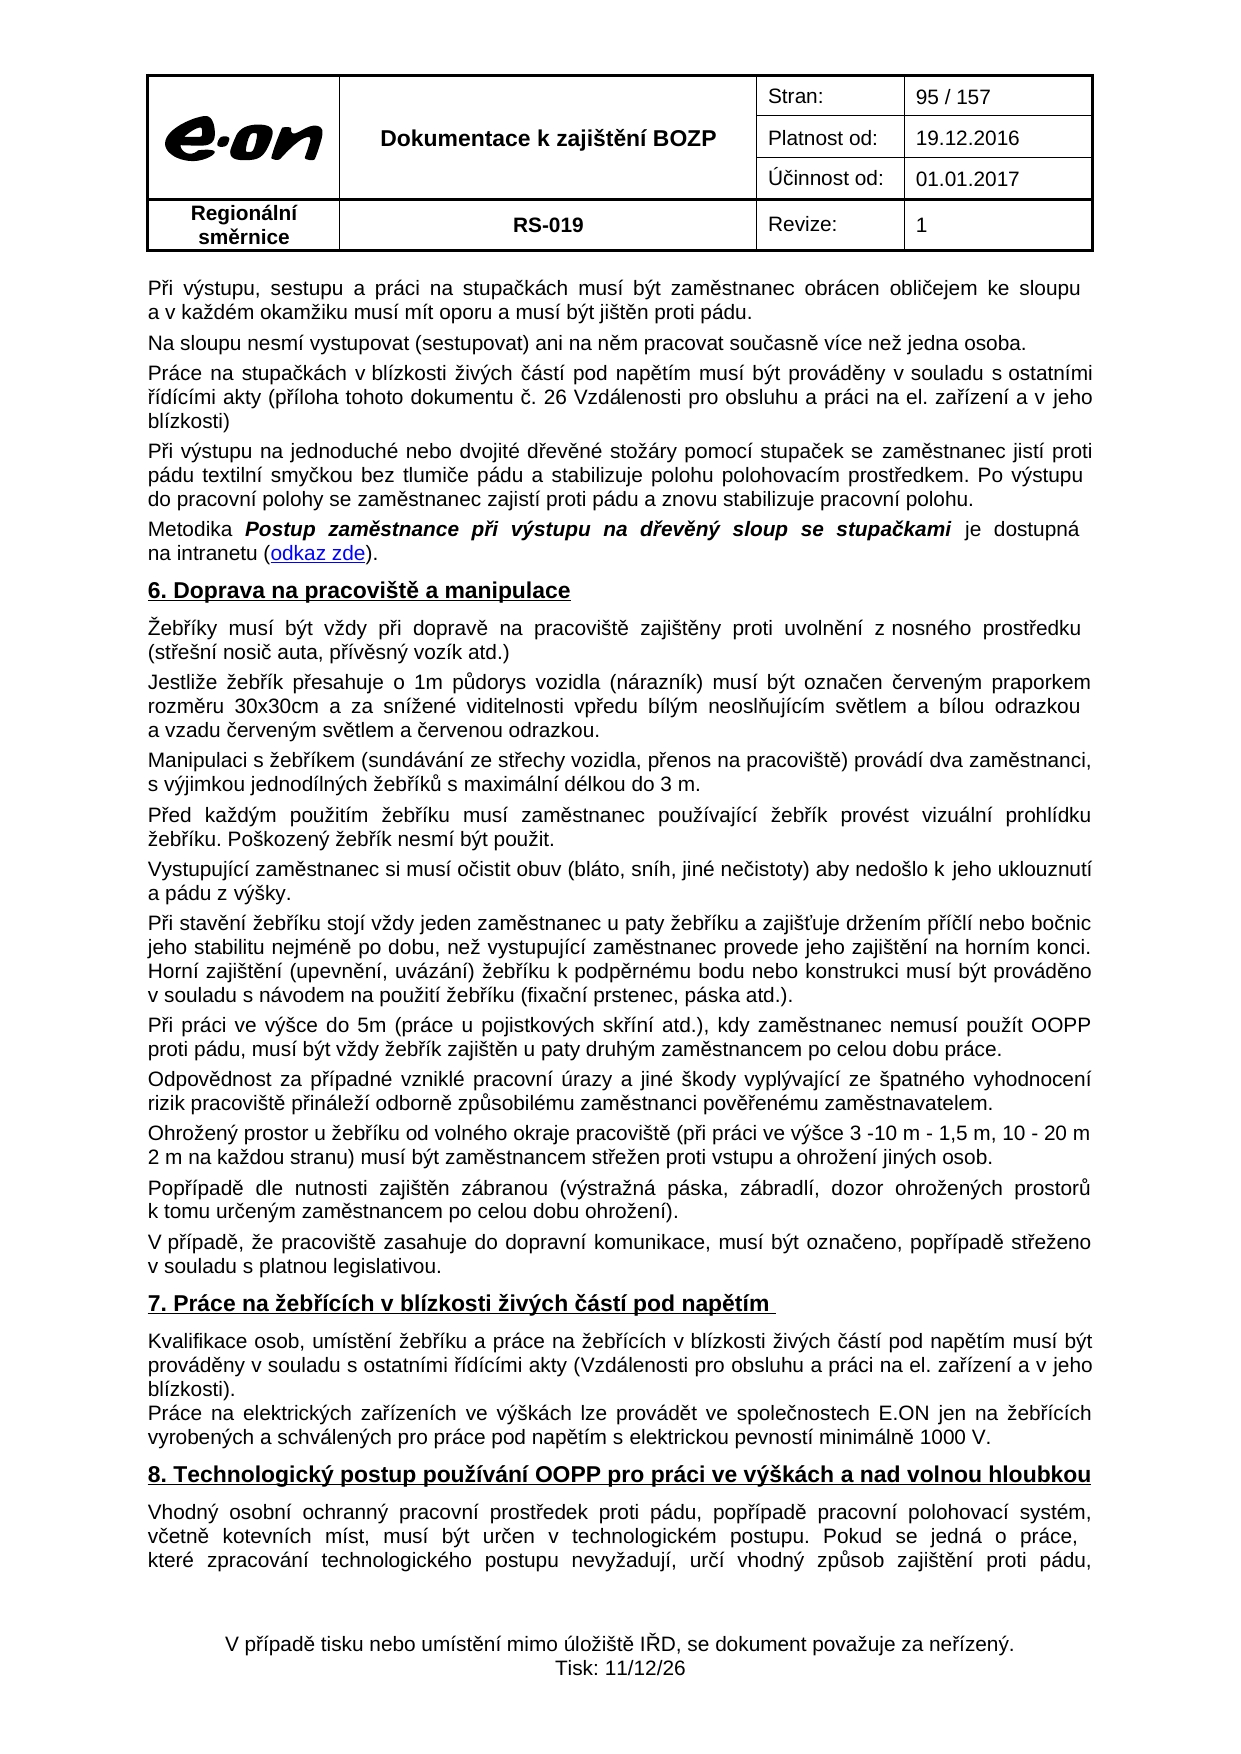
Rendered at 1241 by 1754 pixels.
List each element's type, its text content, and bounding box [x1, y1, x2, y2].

text Práce na elektrických zařízeních ve výškách lze provádět ve společnostech E.ON jen na žebřících vyrobených a schválených pro práce pod napětím s elektrickou pevností minimálně 1000 V. [148, 1401, 1092, 1449]
text Při stavění žebříku stojí vždy jeden zaměstnanec u paty žebříku a zajišťuje držením příčlí nebo bočnic jeho stabilitu nejméně po dobu, než vystupující zaměstnanec provede jeho zajištění na horním konci. Horní zajištění (upevnění, uvázání) žebříku k podpěrnému bodu nebo konstrukci musí být prováděno v souladu s návodem na použití žebříku (fixační prstenec, páska atd.). [148, 911, 1092, 1007]
text Na sloupu nesmí vystupovat (sestupovat) ani na něm pracovat současně více než jedna osoba. [148, 330, 1092, 354]
title 8. Technologický postup používání OOPP pro práci ve výškách a nad volnou hloubkou [148, 1461, 1092, 1487]
text Manipulaci s žebříkem (sundávání ze střechy vozidla, přenos na pracoviště) provádí dva zaměstnanci, s výjimkou jednodílných žebříků s maximální délkou do 3 m. [148, 748, 1092, 796]
text Při výstupu na jednoduché nebo dvojité dřevěné stožáry pomocí stupaček se zaměstnanec jistí proti pádu textilní smyčkou bez tlumiče pádu a stabilizuje polohu polohovacím prostředkem. Po výstupu do pracovní polohy se zaměstnanec zajistí proti pádu a znovu stabilizuje pracovní polohu. [148, 439, 1092, 511]
text Popřípadě dle nutnosti zajištěn zábranou (výstražná páska, zábradlí, dozor ohrožených prostorů k tomu určeným zaměstnancem po celou dobu ohrožení). [148, 1175, 1092, 1223]
text Při výstupu, sestupu a práci na stupačkách musí být zaměstnanec obrácen obličejem ke sloupu a v každém okamžiku musí mít oporu a musí být jištěn proti pádu. [148, 276, 1092, 324]
text Při práci ve výšce do 5m (práce u pojistkových skříní atd.), kdy zaměstnanec nemusí použít OOPP proti pádu, musí být vždy žebřík zajištěn u paty druhým zaměstnancem po celou dobu práce. [148, 1013, 1092, 1061]
text Metodika Postup zaměstnance při výstupu na dřevěný sloup se stupačkami je dostupná na intranetu (odkaz zde). [148, 517, 1092, 565]
text Před každým použitím žebříku musí zaměstnanec používající žebřík provést vizuální prohlídku žebříku. Poškozený žebřík nesmí být použit. [148, 802, 1092, 850]
text Jestliže žebřík přesahuje o 1m půdorys vozidla (nárazník) musí být označen červeným praporkem rozměru 30x30cm a za snížené viditelnosti vpředu bílým neoslňujícím světlem a bílou odrazkou a vzadu červeným světlem a červenou odrazkou. [148, 670, 1092, 742]
text V případě, že pracoviště zasahuje do dopravní komunikace, musí být označeno, popřípadě střeženo v souladu s platnou legislativou. [148, 1229, 1092, 1277]
text Práce na stupačkách v blízkosti živých částí pod napětím musí být prováděny v souladu s ostatními řídícími akty (příloha tohoto dokumentu č. 26 Vzdálenosti pro obsluhu a práci na el. zařízení a v jeho blízkosti) [148, 361, 1092, 432]
text Kvalifikace osob, umístění žebříku a práce na žebřících v blízkosti živých částí pod napětím musí být prováděny v souladu s ostatními řídícími akty (Vzdálenosti pro obsluhu a práci na el. zařízení a v jeho blízkosti). [148, 1329, 1092, 1401]
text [148, 1500, 1092, 1572]
text Ohrožený prostor u žebříku od volného okraje pracoviště (při práci ve výšce 3 -10 m - 1,5 m, 10 - 20 m 2 m na každou stranu) musí být zaměstnancem střežen proti vstupu a ohrožení jiných osob. [148, 1121, 1092, 1169]
text Vystupující zaměstnanec si musí očistit obuv (bláto, sníh, jiné nečistoty) aby nedošlo k jeho uklouznutí a pádu z výšky. [148, 857, 1092, 904]
text Žebříky musí být vždy při dopravě na pracoviště zajištěny proti uvolnění z nosného prostředku (střešní nosič auta, přívěsný vozík atd.) [148, 616, 1092, 664]
text Odpovědnost za případné vzniklé pracovní úrazy a jiné škody vyplývající ze špatného vyhodnocení rizik pracoviště přináleží odborně způsobilému zaměstnanci pověřenému zaměstnavatelem. [148, 1067, 1092, 1115]
title 6. Doprava na pracoviště a manipulace [148, 577, 1092, 603]
title 7. Práce na žebřících v blízkosti živých částí pod napětím [148, 1290, 1092, 1316]
